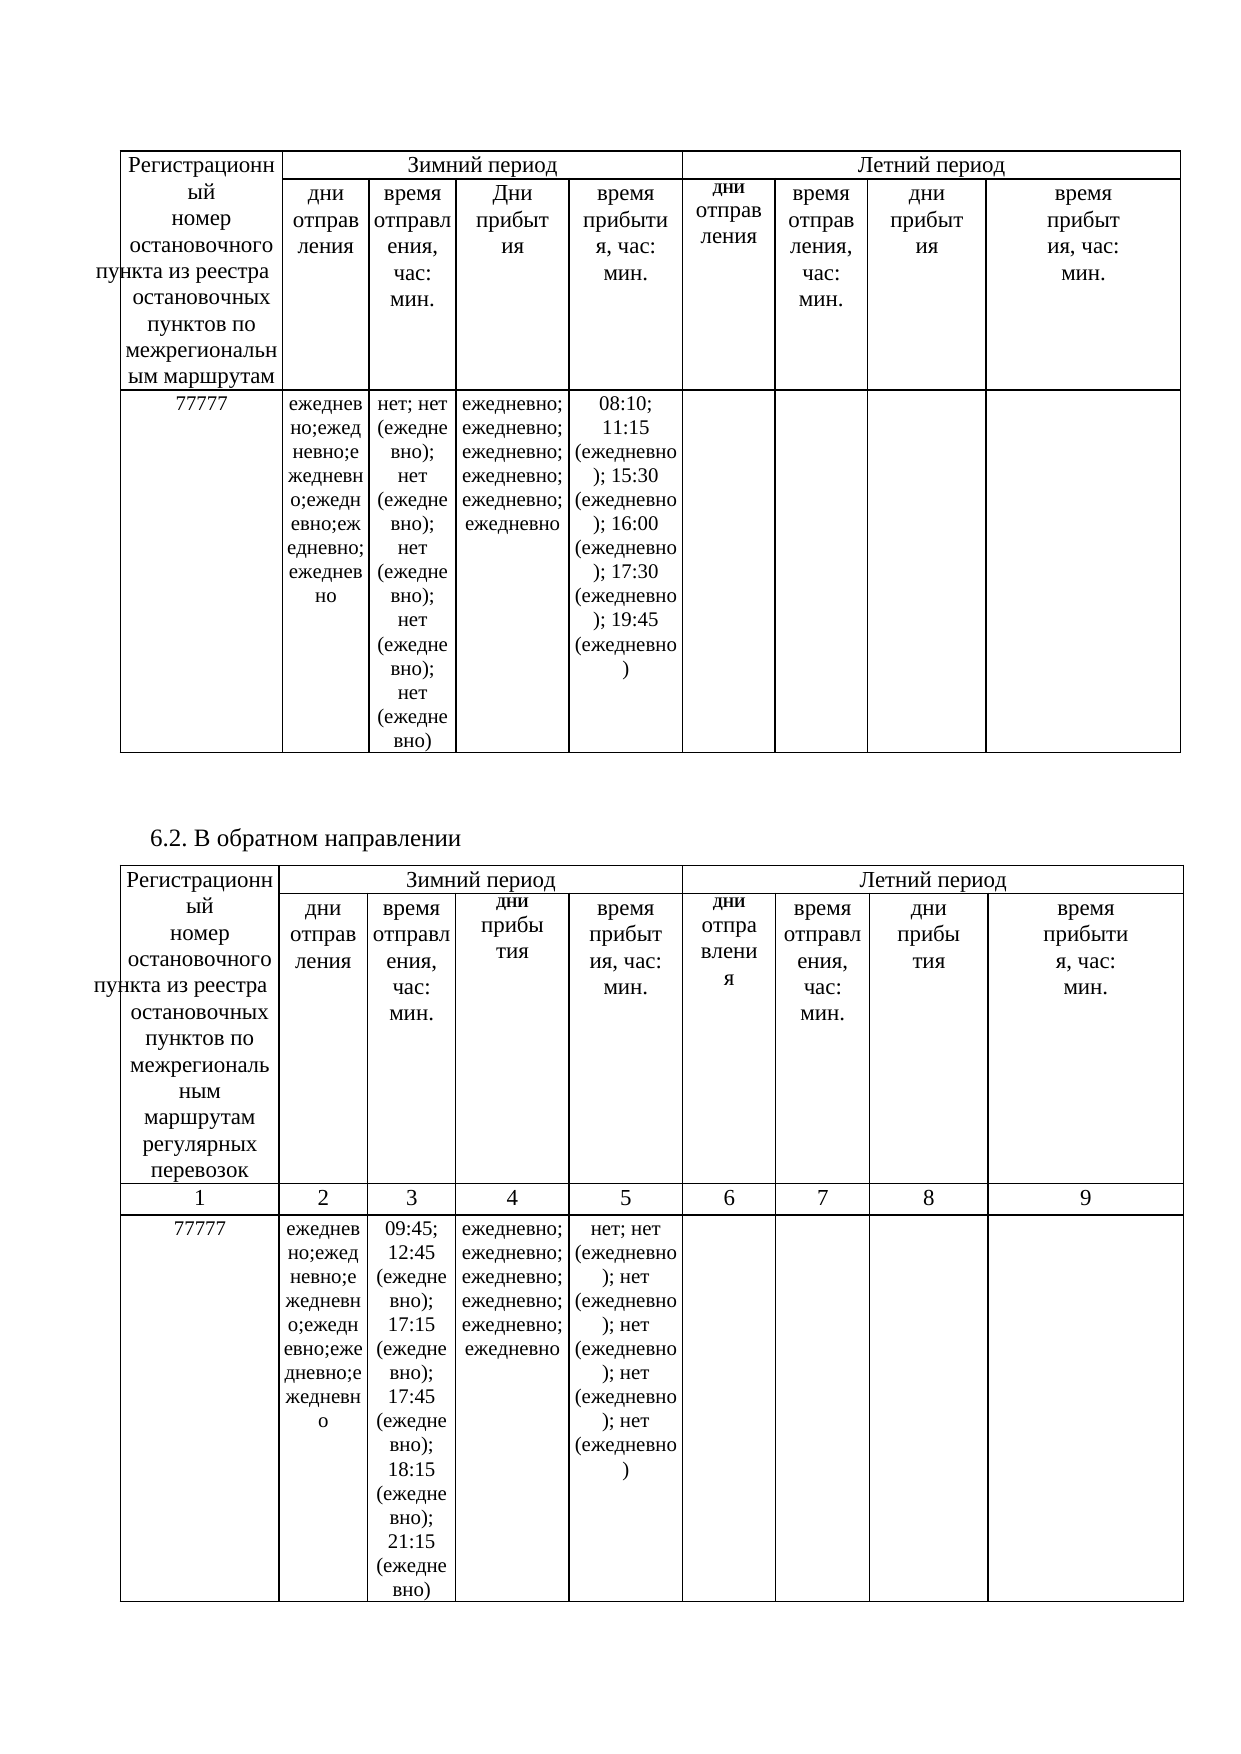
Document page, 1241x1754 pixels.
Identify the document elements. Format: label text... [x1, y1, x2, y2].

table_cell 3 [368, 1184, 455, 1214]
table_cell [776, 391, 867, 752]
table_cell [683, 1216, 775, 1601]
table_cell 1 [121, 1184, 278, 1214]
table_cell [776, 1216, 869, 1601]
table_cell время прибыти я, час: мин. [989, 894, 1183, 1182]
table_cell время прибыти я, час: мин. [570, 180, 682, 389]
table_cell ДНИ отправ ления [683, 180, 774, 389]
table_header Зимний период [280, 866, 682, 892]
table_cell 77777 [121, 1216, 278, 1601]
table_cell 09:45; 12:45 (ежедневно); 17:15 (ежедневно); 17:45 (ежедневно); 18:15 (ежедневно); 21:15 (ежедневно) [368, 1216, 455, 1601]
table_cell 7 [776, 1184, 869, 1214]
table_cell ДНИ прибы тия [456, 894, 568, 1182]
table_header Летний период [683, 866, 1183, 892]
table_cell время отправл ения, час: мин. [370, 180, 455, 389]
table_cell ежедневно;ежедневно;ежедневно;ежедневно;ежедневно;ежедневно [456, 1216, 568, 1601]
table_cell ежедневно;ежедневно;ежедневно;ежедневно;ежедневно;ежедневно [283, 391, 368, 752]
table_cell 2 [280, 1184, 367, 1214]
table_cell время отправ ления, час: мин. [776, 180, 867, 389]
table_cell [987, 391, 1180, 752]
table_cell ежедневно;ежедневно;ежедневно;ежедневно;ежедневно;ежедневно [457, 391, 568, 752]
table_cell дни отправ ления [280, 894, 367, 1182]
table_cell 4 [456, 1184, 568, 1214]
table_cell время отправл ения, час: мин. [776, 894, 869, 1182]
table_cell нет; нет (ежедневно); нет (ежедневно); нет (ежедневно); нет (ежедневно); нет (ежедневно) [570, 1216, 682, 1601]
table_cell время отправл ения, час: мин. [368, 894, 455, 1182]
text 6.2. В обратном направлении [150, 823, 1090, 852]
table_cell [870, 1216, 987, 1601]
table_cell ДНИ отпра влени я [683, 894, 775, 1182]
table_cell 9 [989, 1184, 1183, 1214]
table_cell дни прибыт ия [868, 180, 985, 389]
table_cell [868, 391, 985, 752]
table_cell дни отправ ления [283, 180, 368, 389]
table_cell 08:10; 11:15 (ежедневно); 15:30 (ежедневно); 16:00 (ежедневно); 17:30 (ежедневно); 19:45 (ежедневно) [570, 391, 682, 752]
table_cell нет; нет (ежедневно); нет (ежедневно); нет (ежедневно); нет (ежедневно); нет (ежедневно) [370, 391, 455, 752]
table_cell 6 [683, 1184, 775, 1214]
table_header Регистрационный номер остановочного пункта из реестра остановочных пунктов по межрегиональным маршрутам регулярных перевозок [121, 866, 278, 1182]
table_cell [989, 1216, 1183, 1601]
table_cell время прибыт ия, час: мин. [570, 894, 682, 1182]
table_cell 8 [870, 1184, 987, 1214]
table_cell Дни прибыт ия [457, 180, 568, 389]
table_header Летний период [683, 152, 1180, 178]
table_cell 5 [570, 1184, 682, 1214]
table_cell дни прибы тия [870, 894, 987, 1182]
table_header Регистрационный номер остановочного пункта из реестра остановочных пунктов по межрегиональным маршрутам регулярных перевозок [121, 152, 282, 389]
table_cell [683, 391, 774, 752]
table_cell ежедневно;ежедневно;ежедневно;ежедневно;ежедневно;ежедневно [280, 1216, 367, 1601]
table_cell 77777 [121, 391, 282, 752]
table_cell время прибыт ия, час: мин. [987, 180, 1180, 389]
table_header Зимний период [283, 152, 682, 178]
